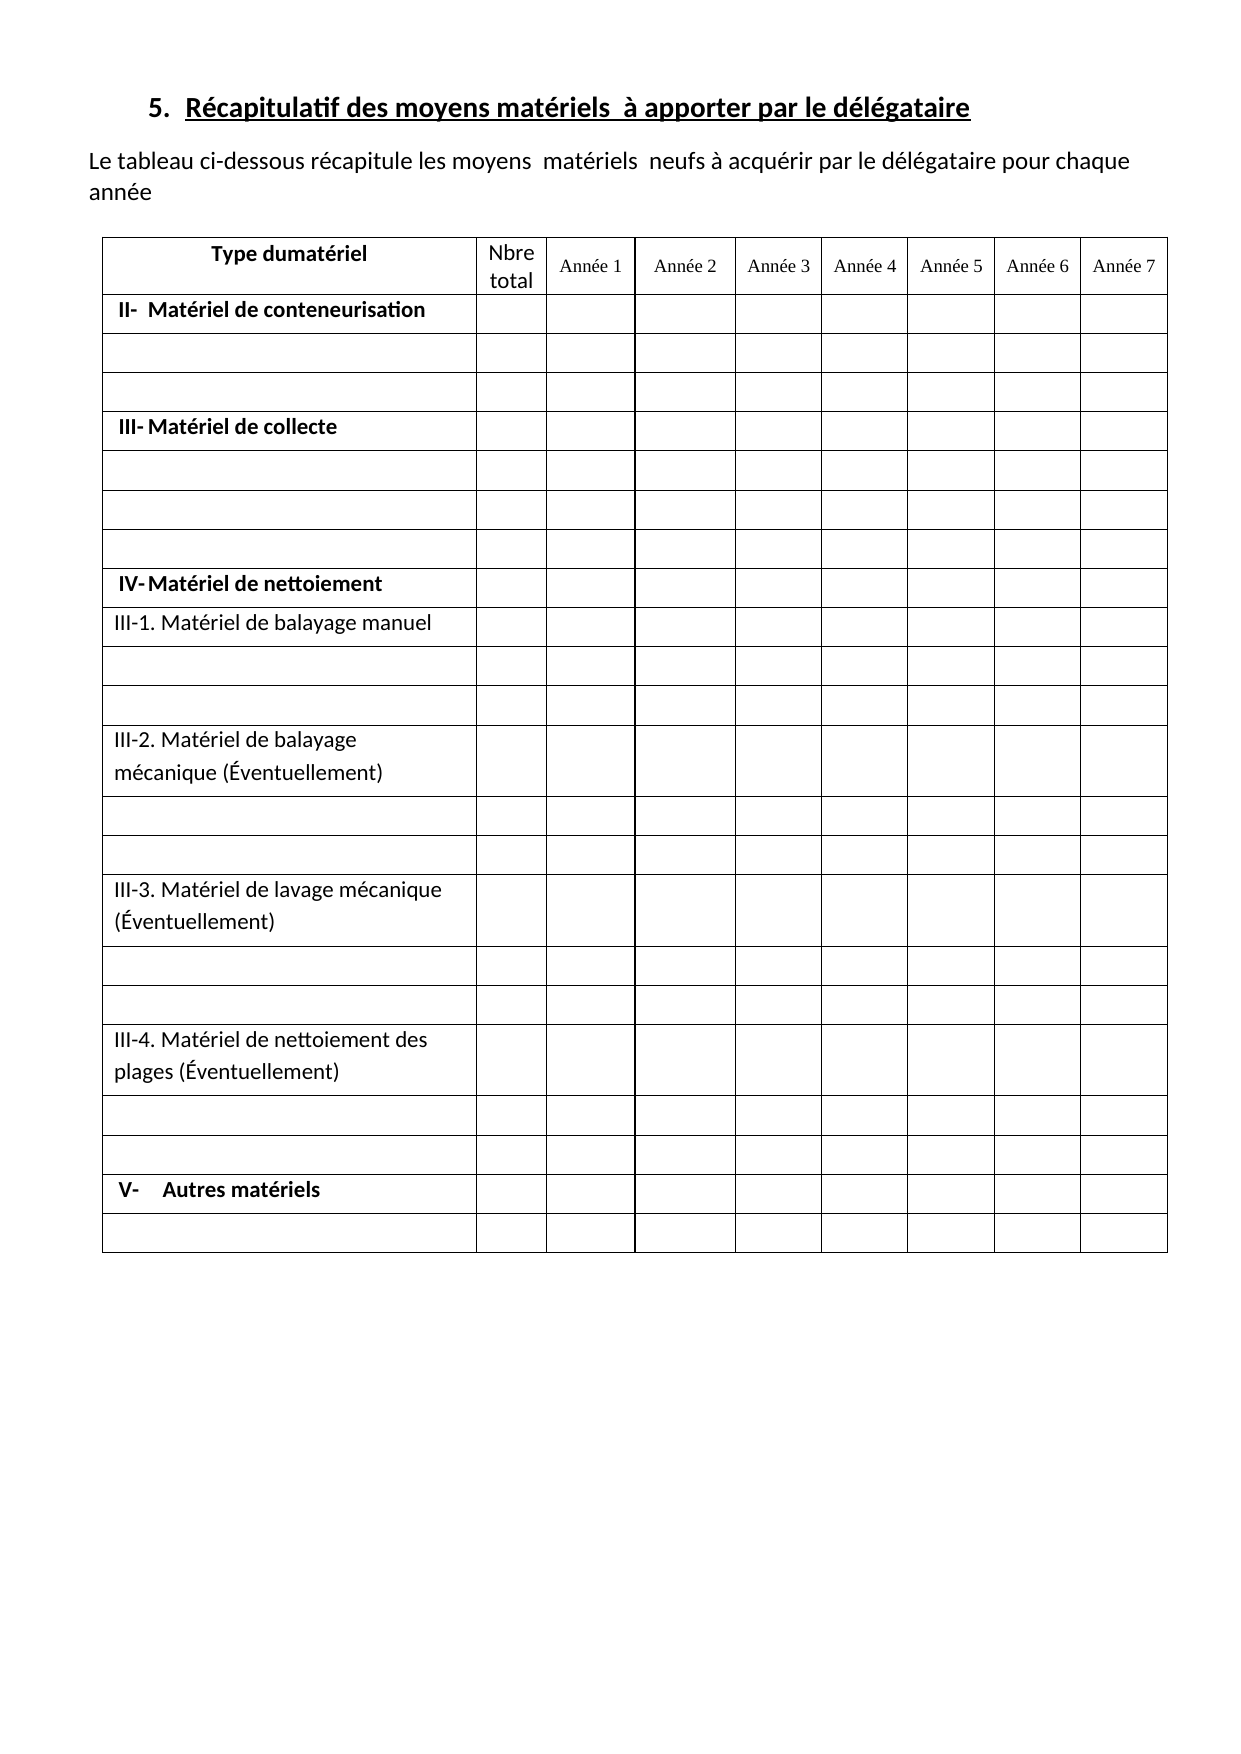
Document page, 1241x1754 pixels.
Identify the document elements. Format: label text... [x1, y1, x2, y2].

table_cell [736, 875, 821, 946]
table_cell Matériel de collecte [103, 412, 476, 450]
table_cell [908, 412, 994, 450]
table_cell [1081, 726, 1167, 796]
table_cell [995, 412, 1080, 450]
table_cell [995, 797, 1080, 835]
table_cell [547, 1214, 634, 1252]
table_cell [636, 1025, 735, 1095]
table_cell [636, 530, 735, 568]
table_cell [908, 836, 994, 874]
table_cell [1081, 686, 1167, 724]
table_cell [547, 1136, 634, 1174]
table_cell [547, 686, 634, 724]
table_cell [1081, 1025, 1167, 1095]
table_cell [1081, 334, 1167, 372]
table_cell [822, 1175, 907, 1213]
table_cell [547, 295, 634, 333]
table_cell [477, 569, 546, 607]
table_cell [547, 875, 634, 946]
table_cell [636, 797, 735, 835]
table_cell [908, 686, 994, 724]
table_cell [1081, 491, 1167, 529]
table_cell [1081, 986, 1167, 1024]
table_cell [908, 334, 994, 372]
table_cell [547, 647, 634, 685]
table_cell [636, 608, 735, 646]
table_cell [103, 530, 476, 568]
table_cell [103, 1096, 476, 1134]
table_cell [995, 875, 1080, 946]
table_cell [736, 647, 821, 685]
table_cell [908, 295, 994, 333]
table_cell [736, 1096, 821, 1134]
table_cell [822, 569, 907, 607]
table_cell [908, 947, 994, 985]
table_cell [103, 797, 476, 835]
table_cell [636, 295, 735, 333]
table_cell [822, 797, 907, 835]
table_cell Matériel de nettoiement [103, 569, 476, 607]
table_cell [995, 1025, 1080, 1095]
table_cell [636, 569, 735, 607]
table_cell [547, 608, 634, 646]
table_cell [1081, 451, 1167, 489]
list Récapitulatif des moyens matériels à apporter par le délégataire [148, 89, 1181, 124]
table_cell [908, 451, 994, 489]
table_cell [547, 569, 634, 607]
table_cell [103, 686, 476, 724]
table_cell [547, 491, 634, 529]
table_cell Matériel de conteneurisation [103, 295, 476, 333]
table_cell [636, 491, 735, 529]
table_cell [547, 986, 634, 1024]
table_cell [995, 686, 1080, 724]
table_cell [822, 295, 907, 333]
table_cell [636, 1175, 735, 1213]
table_cell [103, 947, 476, 985]
table_cell [547, 373, 634, 411]
table_cell [908, 875, 994, 946]
table_cell [1081, 836, 1167, 874]
table_cell [547, 1025, 634, 1095]
table_cell [995, 726, 1080, 796]
table_cell [736, 530, 821, 568]
table_cell [822, 412, 907, 450]
table_cell [477, 797, 546, 835]
table_cell [908, 647, 994, 685]
table_cell [822, 986, 907, 1024]
table_cell [822, 451, 907, 489]
table_cell [103, 1136, 476, 1174]
table_cell III-3. Matériel de lavage mécanique (Éventuellement) [103, 875, 476, 946]
table_cell [736, 947, 821, 985]
table_cell [908, 726, 994, 796]
table_cell [547, 947, 634, 985]
table_header Nbre total [477, 238, 546, 294]
table_cell [477, 530, 546, 568]
table_cell [995, 947, 1080, 985]
table_cell [477, 836, 546, 874]
table_cell [1081, 608, 1167, 646]
table_cell [1081, 295, 1167, 333]
table_cell [477, 1175, 546, 1213]
table_cell III-2. Matériel de balayage mécanique (Éventuellement) [103, 726, 476, 796]
table_cell [636, 334, 735, 372]
table_cell [103, 647, 476, 685]
table_cell [103, 451, 476, 489]
table_cell [636, 412, 735, 450]
table_cell [547, 1096, 634, 1134]
table_cell [477, 1025, 546, 1095]
table_cell [736, 1025, 821, 1095]
table_cell [547, 836, 634, 874]
table_cell [477, 947, 546, 985]
table_cell [995, 986, 1080, 1024]
table_cell [547, 726, 634, 796]
table_cell [736, 373, 821, 411]
table_cell [547, 1175, 634, 1213]
table_header Année 3 [736, 238, 821, 294]
table_cell [736, 686, 821, 724]
table_cell [822, 1214, 907, 1252]
table_cell [822, 836, 907, 874]
table_header Année 7 [1081, 238, 1167, 294]
table_cell [736, 412, 821, 450]
table_cell [477, 686, 546, 724]
table_cell [736, 1175, 821, 1213]
table_cell [995, 1096, 1080, 1134]
table_cell [477, 1214, 546, 1252]
table_cell [995, 334, 1080, 372]
table_cell [477, 1096, 546, 1134]
table_cell [636, 1136, 735, 1174]
table_cell [1081, 797, 1167, 835]
table_cell [995, 451, 1080, 489]
table_cell [822, 726, 907, 796]
text Le tableau ci-dessous récapitule les moyens matériels neufs à acquérir par le délégataire pour chaque année [89, 145, 1181, 206]
table_cell [636, 836, 735, 874]
table_cell [736, 608, 821, 646]
table_header Année 6 [995, 238, 1080, 294]
table_cell [636, 875, 735, 946]
table_cell [822, 947, 907, 985]
table_cell [995, 569, 1080, 607]
table_cell [477, 986, 546, 1024]
table_cell [477, 451, 546, 489]
table_cell [547, 797, 634, 835]
table_cell [736, 491, 821, 529]
table_cell [477, 875, 546, 946]
table_cell [908, 1136, 994, 1174]
table_cell [636, 1096, 735, 1134]
table_cell III-1. Matériel de balayage manuel [103, 608, 476, 646]
table_cell [908, 1096, 994, 1134]
table_header Année 2 [636, 238, 735, 294]
table_cell [547, 530, 634, 568]
table_cell [822, 647, 907, 685]
table_cell [636, 373, 735, 411]
table_cell [995, 491, 1080, 529]
table_cell [477, 295, 546, 333]
table_header Année 1 [547, 238, 634, 294]
table_cell [822, 875, 907, 946]
table_cell [1081, 530, 1167, 568]
table_cell [995, 530, 1080, 568]
table_cell [103, 986, 476, 1024]
table_cell III-4. Matériel de nettoiement des plages (Éventuellement) [103, 1025, 476, 1095]
table_cell [477, 491, 546, 529]
table_cell [636, 451, 735, 489]
table_cell [995, 373, 1080, 411]
table_cell [636, 647, 735, 685]
table_cell [995, 647, 1080, 685]
table_cell [1081, 412, 1167, 450]
table_cell [995, 1214, 1080, 1252]
table_cell [547, 412, 634, 450]
table_cell [477, 412, 546, 450]
table_cell [736, 569, 821, 607]
table_cell [736, 797, 821, 835]
table_cell [1081, 1175, 1167, 1213]
table_cell [636, 686, 735, 724]
table_cell [995, 295, 1080, 333]
table_cell [822, 334, 907, 372]
table_cell [636, 947, 735, 985]
table_cell [908, 1214, 994, 1252]
table_cell [1081, 1096, 1167, 1134]
table_cell [477, 334, 546, 372]
table_cell [477, 1136, 546, 1174]
table_cell [736, 986, 821, 1024]
table_cell Autres matériels [103, 1175, 476, 1213]
table_cell [1081, 569, 1167, 607]
table_cell [477, 608, 546, 646]
table_cell [995, 1136, 1080, 1174]
table_cell [822, 530, 907, 568]
table_cell [822, 373, 907, 411]
table_cell [908, 569, 994, 607]
table_cell [908, 797, 994, 835]
table_cell [103, 491, 476, 529]
table_cell [1081, 1214, 1167, 1252]
table_cell [736, 295, 821, 333]
table_cell [1081, 875, 1167, 946]
table_cell [477, 373, 546, 411]
table_cell [908, 986, 994, 1024]
table_header Type dumatériel [103, 238, 476, 294]
table_cell [103, 373, 476, 411]
table_cell [995, 1175, 1080, 1213]
table_header Année 5 [908, 238, 994, 294]
table_cell [822, 1096, 907, 1134]
table_cell [636, 726, 735, 796]
table_cell [908, 373, 994, 411]
table_cell [908, 608, 994, 646]
table_cell [736, 451, 821, 489]
table_cell [736, 836, 821, 874]
table_cell [103, 334, 476, 372]
table_cell [736, 1136, 821, 1174]
table_cell [477, 647, 546, 685]
table_cell [477, 726, 546, 796]
table_cell [908, 491, 994, 529]
table_cell [736, 726, 821, 796]
table_cell [995, 608, 1080, 646]
table_cell [736, 1214, 821, 1252]
table_cell [1081, 1136, 1167, 1174]
table_cell [822, 1136, 907, 1174]
table_cell [822, 686, 907, 724]
table_header Année 4 [822, 238, 907, 294]
table_cell [547, 451, 634, 489]
table_cell [995, 836, 1080, 874]
table_cell [908, 530, 994, 568]
table_cell [1081, 947, 1167, 985]
table_cell [908, 1025, 994, 1095]
table_cell [908, 1175, 994, 1213]
table_cell [636, 986, 735, 1024]
table_cell [736, 334, 821, 372]
table_cell [636, 1214, 735, 1252]
table_cell [822, 608, 907, 646]
table_cell [103, 1214, 476, 1252]
table_cell [1081, 647, 1167, 685]
table_cell [822, 491, 907, 529]
table_cell [822, 1025, 907, 1095]
table_cell [547, 334, 634, 372]
table_cell [1081, 373, 1167, 411]
table_cell [103, 836, 476, 874]
